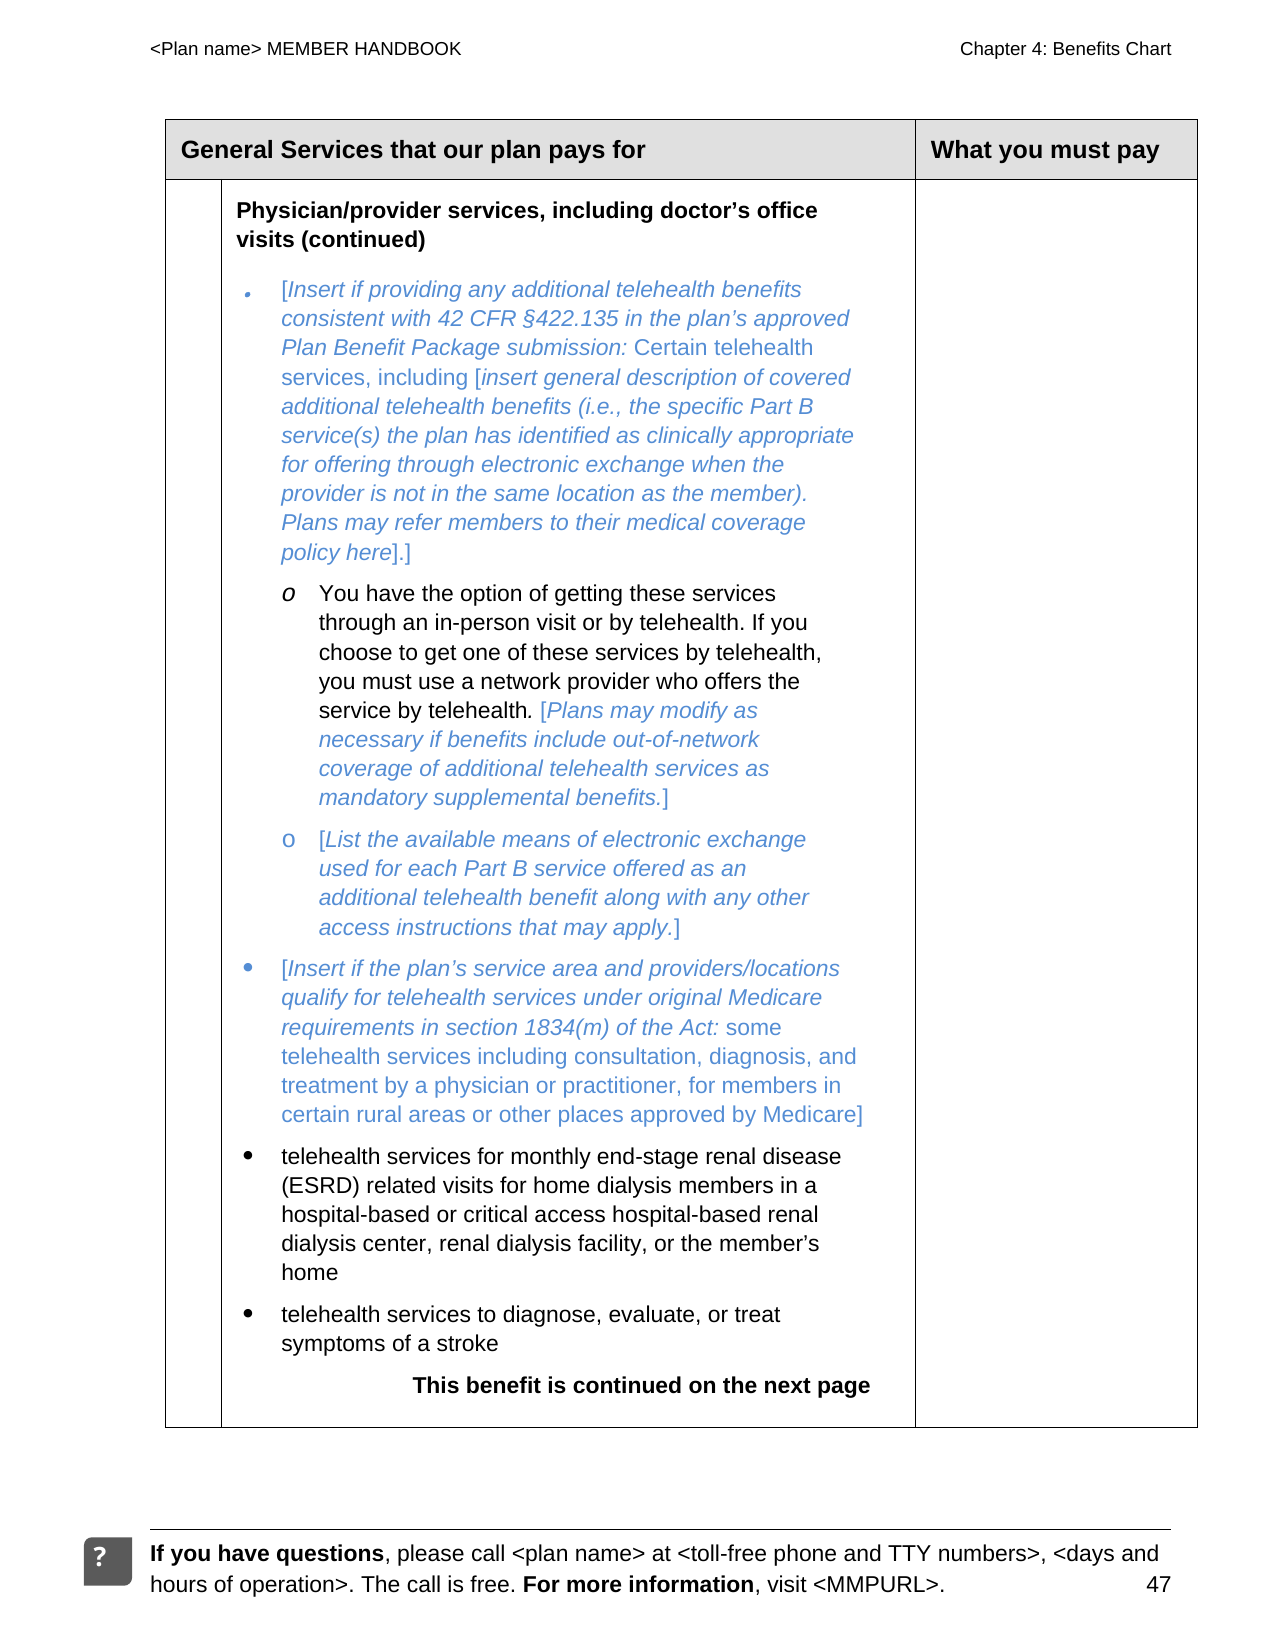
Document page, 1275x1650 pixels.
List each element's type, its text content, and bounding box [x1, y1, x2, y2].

table_header General Services that our plan pays for [166, 120, 915, 179]
table_cell [166, 180, 221, 1427]
table_header What you must pay [916, 120, 1197, 179]
table_cell [916, 180, 1197, 1427]
table_cell Physician/provider services, including doctor’s office visits (continued) [Insert if providing any additional telehealth benefits consistent with 42 CFR §422.135 in the plan’s approved Plan Benefit Package submission: Certain telehealth services, including [insert general description of covered additional telehealth benefits (i.e., the specific Part B service(s) the plan has identified as clinically appropriate for offering through electronic exchange when the provider is not in the same location as the member). Plans may refer members to their medical coverage policy here].] You have the option of getting these services through an in-person visit or by telehealth. If you choose to get one of these services by telehealth, you must use a network provider who offers the service by telehealth. [Plans may modify as necessary if benefits include out-of-network coverage of additional telehealth services as mandatory supplemental benefits.] [List the available means of electronic exchange used for each Part B service offered as an additional telehealth benefit along with any other access instructions that may apply.] [Insert if the plan’s service area and providers/locations qualify for telehealth services under original Medicare requirements in section 1834(m) of the Act: some telehealth services including consultation, diagnosis, and treatment by a physician or practitioner, for members in certain rural areas or other places approved by Medicare] telehealth services for monthly end-stage renal disease (ESRD) related visits for home dialysis members in a hospital-based or critical access hospital-based renal dialysis center, renal dialysis facility, or the member’s home telehealth services to diagnose, evaluate, or treat symptoms of a stroke This benefit is continued on the next page [222, 180, 915, 1427]
